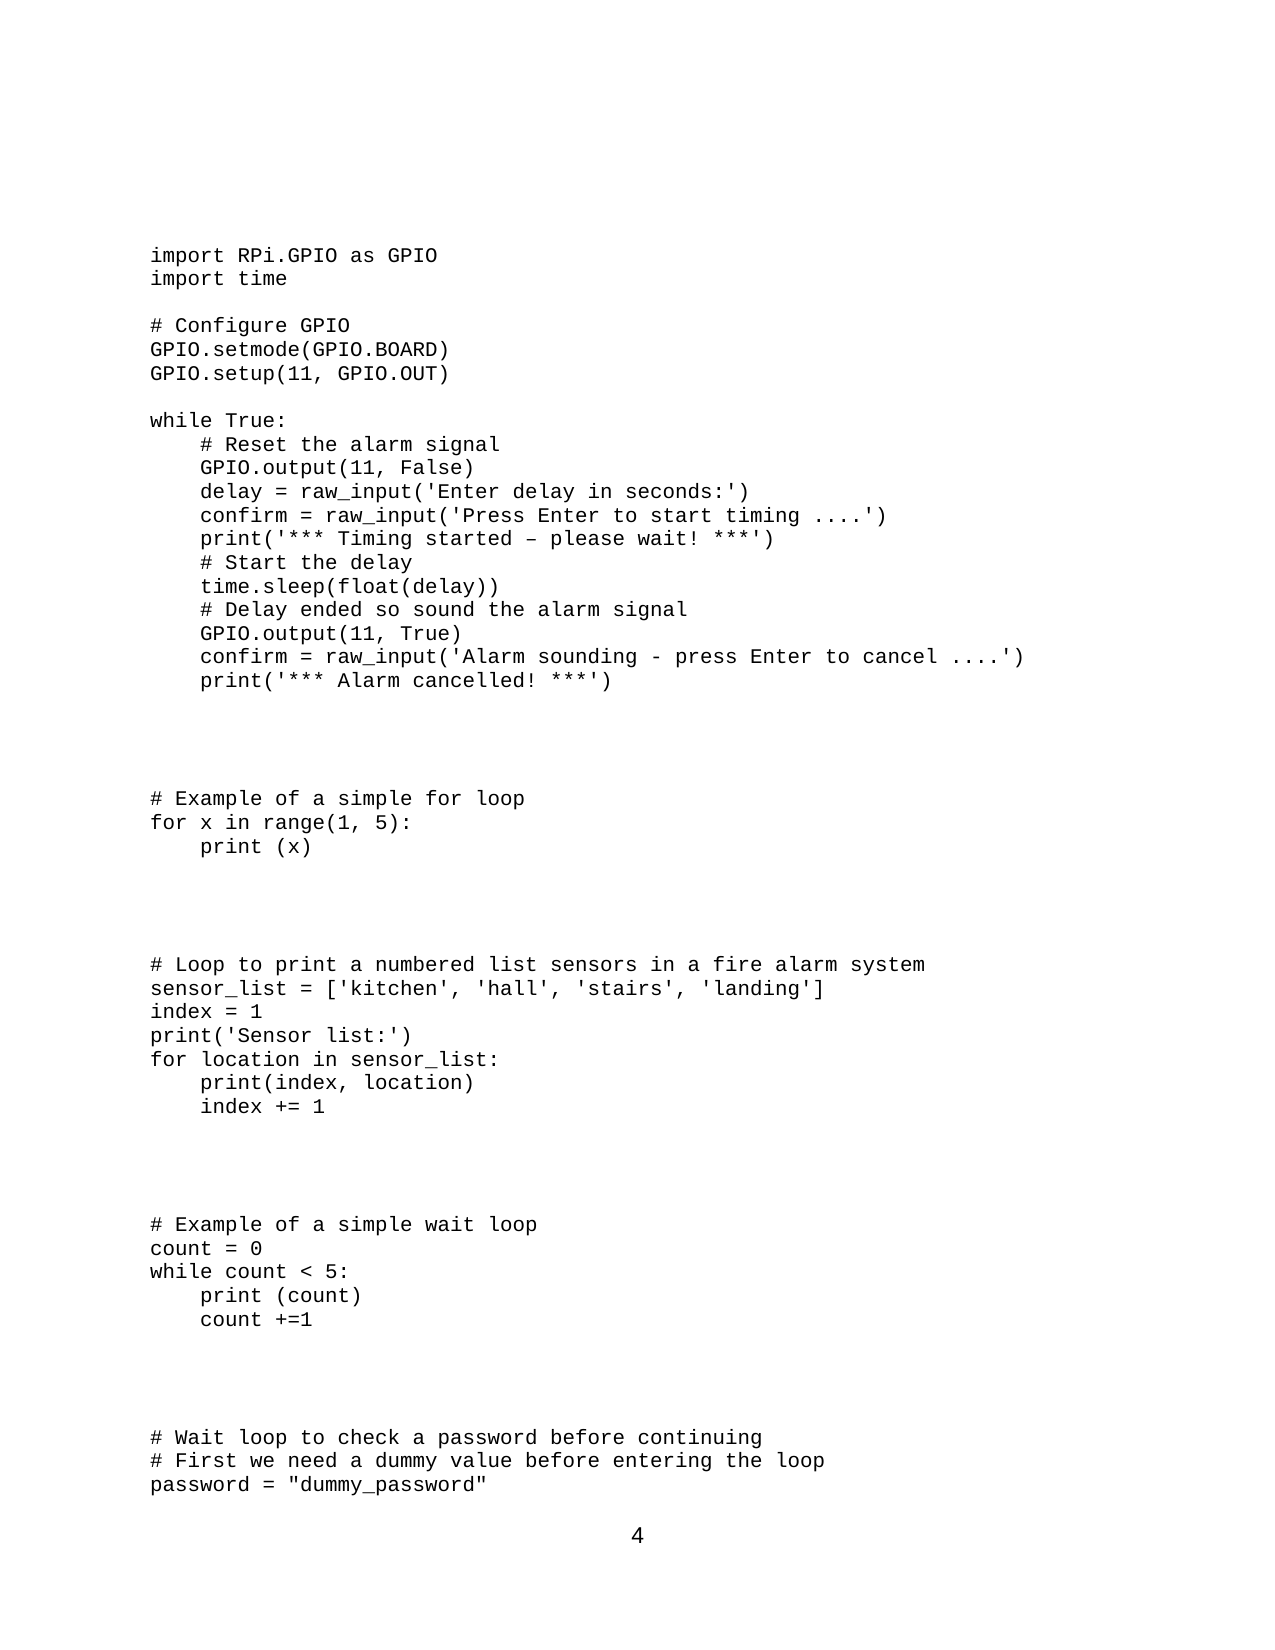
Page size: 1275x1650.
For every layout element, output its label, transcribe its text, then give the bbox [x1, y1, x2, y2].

text for location in sensor_list: [150, 1048, 1125, 1072]
text password = "dummy_password" [150, 1474, 1125, 1498]
text import RPi.GPIO as GPIO [150, 244, 1125, 268]
text for x in range(1, 5): [150, 812, 1125, 836]
text while count < 5: [150, 1261, 1125, 1285]
text # Loop to print a numbered list sensors in a fire alarm system [150, 954, 1125, 978]
text while True: [150, 410, 1125, 434]
text print('*** Alarm cancelled! ***') [150, 670, 1125, 694]
text print (x) [150, 836, 1125, 859]
text print('*** Timing started – please wait! ***') [150, 528, 1125, 552]
text index = 1 [150, 1001, 1125, 1025]
text index += 1 [150, 1096, 1125, 1119]
text sensor_list = ['kitchen', 'hall', 'stairs', 'landing'] [150, 978, 1125, 1001]
text # Wait loop to check a password before continuing [150, 1427, 1125, 1451]
text print(index, location) [150, 1072, 1125, 1096]
text # First we need a dummy value before entering the loop [150, 1451, 1125, 1474]
text count +=1 [150, 1309, 1125, 1332]
text GPIO.setmode(GPIO.BOARD) [150, 339, 1125, 363]
text confirm = raw_input('Alarm sounding - press Enter to cancel ....') [150, 647, 1125, 670]
text print (count) [150, 1285, 1125, 1309]
text count = 0 [150, 1238, 1125, 1261]
text # Start the delay [150, 552, 1125, 576]
text # Configure GPIO [150, 316, 1125, 339]
text # Reset the alarm signal [150, 434, 1125, 457]
text import time [150, 268, 1125, 292]
text confirm = raw_input('Press Enter to start timing ....') [150, 505, 1125, 528]
text # Example of a simple for loop [150, 788, 1125, 812]
text print('Sensor list:') [150, 1025, 1125, 1048]
text GPIO.setup(11, GPIO.OUT) [150, 363, 1125, 386]
text time.sleep(float(delay)) [150, 576, 1125, 599]
text # Delay ended so sound the alarm signal [150, 599, 1125, 623]
text GPIO.output(11, False) [150, 457, 1125, 481]
text # Example of a simple wait loop [150, 1214, 1125, 1238]
text delay = raw_input('Enter delay in seconds:') [150, 481, 1125, 505]
text GPIO.output(11, True) [150, 623, 1125, 647]
